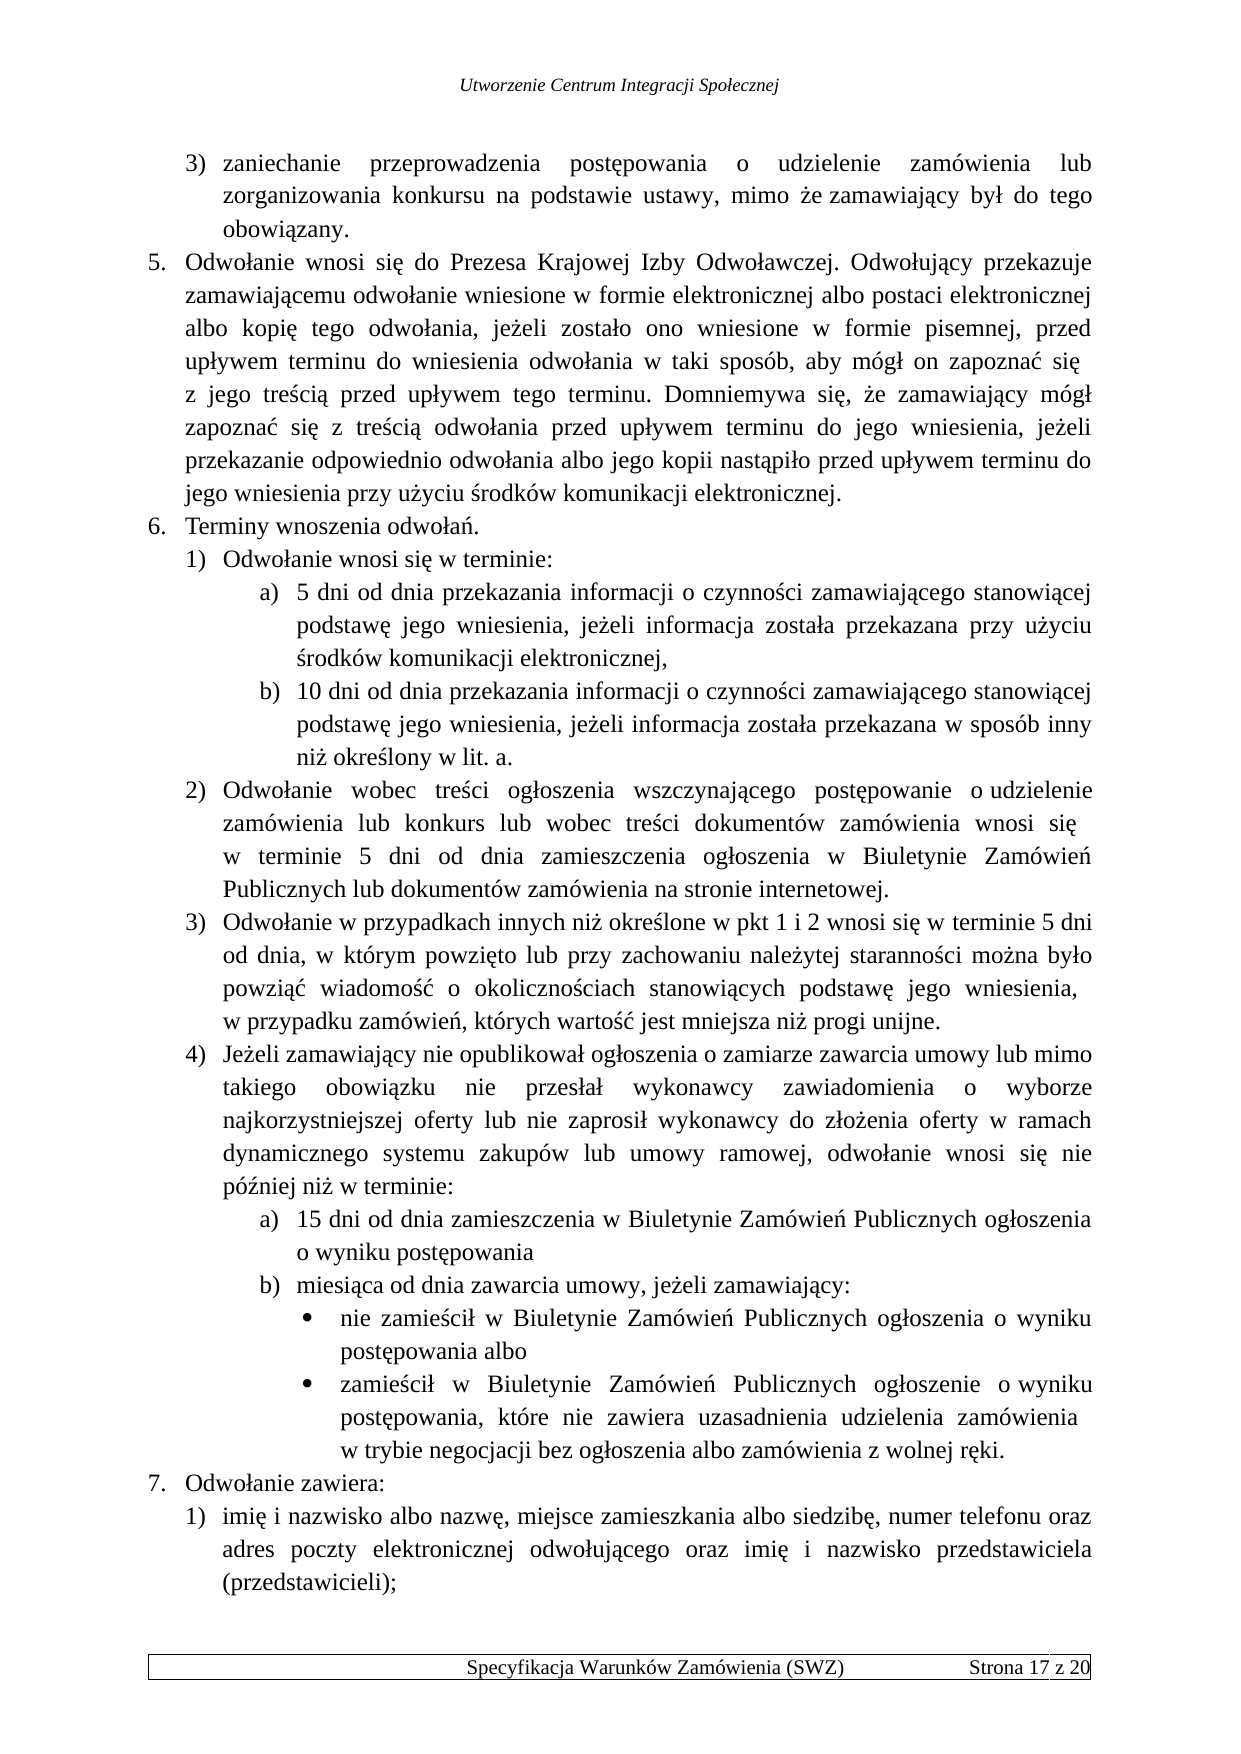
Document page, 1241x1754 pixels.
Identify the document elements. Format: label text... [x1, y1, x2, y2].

list Terminy wnoszenia odwołań. [148, 511, 1093, 539]
list Odwołanie w przypadkach innych niż określone w pkt 1 i 2 wnosi się w terminie 5 dni od dnia, w którym powzięto lub przy zachowaniu należytej staranności można było powziąć wiadomość o okolicznościach stanowiących podstawę jego wniesienia, w przypadku zamówień, których wartość jest mniejsza niż progi unijne. [185, 907, 1093, 1035]
list zaniechanie przeprowadzenia postępowania o udzielenie zamówienia lub zorganizowania konkursu na podstawie ustawy, mimo że zamawiający był do tego obowiązany. [185, 148, 1093, 242]
list Odwołanie wobec treści ogłoszenia wszczynającego postępowanie o udzielenie zamówienia lub konkurs lub wobec treści dokumentów zamówienia wnosi się w terminie 5 dni od dnia zamieszczenia ogłoszenia w Biuletynie Zamówień Publicznych lub dokumentów zamówienia na stronie internetowej. [185, 775, 1093, 903]
list imię i nazwisko albo nazwę, miejsce zamieszkania albo siedzibę, numer telefonu oraz adres poczty elektronicznej odwołującego oraz imię i nazwisko przedstawiciela (przedstawicieli); [185, 1501, 1093, 1596]
list nie zamieścił w Biuletynie Zamówień Publicznych ogłoszenia o wyniku postępowania albo [303, 1303, 1093, 1365]
list miesiąca od dnia zawarcia umowy, jeżeli zamawiający: [259, 1270, 1093, 1299]
list Odwołanie wnosi się do Prezesa Krajowej Izby Odwoławczej. Odwołujący przekazuje zamawiającemu odwołanie wniesione w formie elektronicznej albo postaci elektronicznej albo kopię tego odwołania, jeżeli zostało ono wniesione w formie pisemnej, przed upływem terminu do wniesienia odwołania w taki sposób, aby mógł on zapoznać się z jego treścią przed upływem tego terminu. Domniemywa się, że zamawiający mógł zapoznać się z treścią odwołania przed upływem terminu do jego wniesienia, jeżeli przekazanie odpowiednio odwołania albo jego kopii nastąpiło przed upływem terminu do jego wniesienia przy użyciu środków komunikacji elektronicznej. [148, 247, 1093, 507]
list 15 dni od dnia zamieszczenia w Biuletynie Zamówień Publicznych ogłoszenia o wyniku postępowania [259, 1204, 1093, 1266]
list Jeżeli zamawiający nie opublikował ogłoszenia o zamiarze zawarcia umowy lub mimo takiego obowiązku nie przesłał wykonawcy zawiadomienia o wyborze najkorzystniejszej oferty lub nie zaprosił wykonawcy do złożenia oferty w ramach dynamicznego systemu zakupów lub umowy ramowej, odwołanie wnosi się nie później niż w terminie: [185, 1039, 1093, 1200]
list Odwołanie zawiera: [148, 1468, 1093, 1497]
list zamieścił w Biuletynie Zamówień Publicznych ogłoszenie o wyniku postępowania, które nie zawiera uzasadnienia udzielenia zamówienia w trybie negocjacji bez ogłoszenia albo zamówienia z wolnej ręki. [303, 1369, 1093, 1464]
list Odwołanie wnosi się w terminie: [185, 544, 1093, 573]
list 10 dni od dnia przekazania informacji o czynności zamawiającego stanowiącej podstawę jego wniesienia, jeżeli informacja została przekazana w sposób inny niż określony w lit. a. [259, 676, 1093, 771]
list 5 dni od dnia przekazania informacji o czynności zamawiającego stanowiącej podstawę jego wniesienia, jeżeli informacja została przekazana przy użyciu środków komunikacji elektronicznej, [259, 577, 1093, 672]
